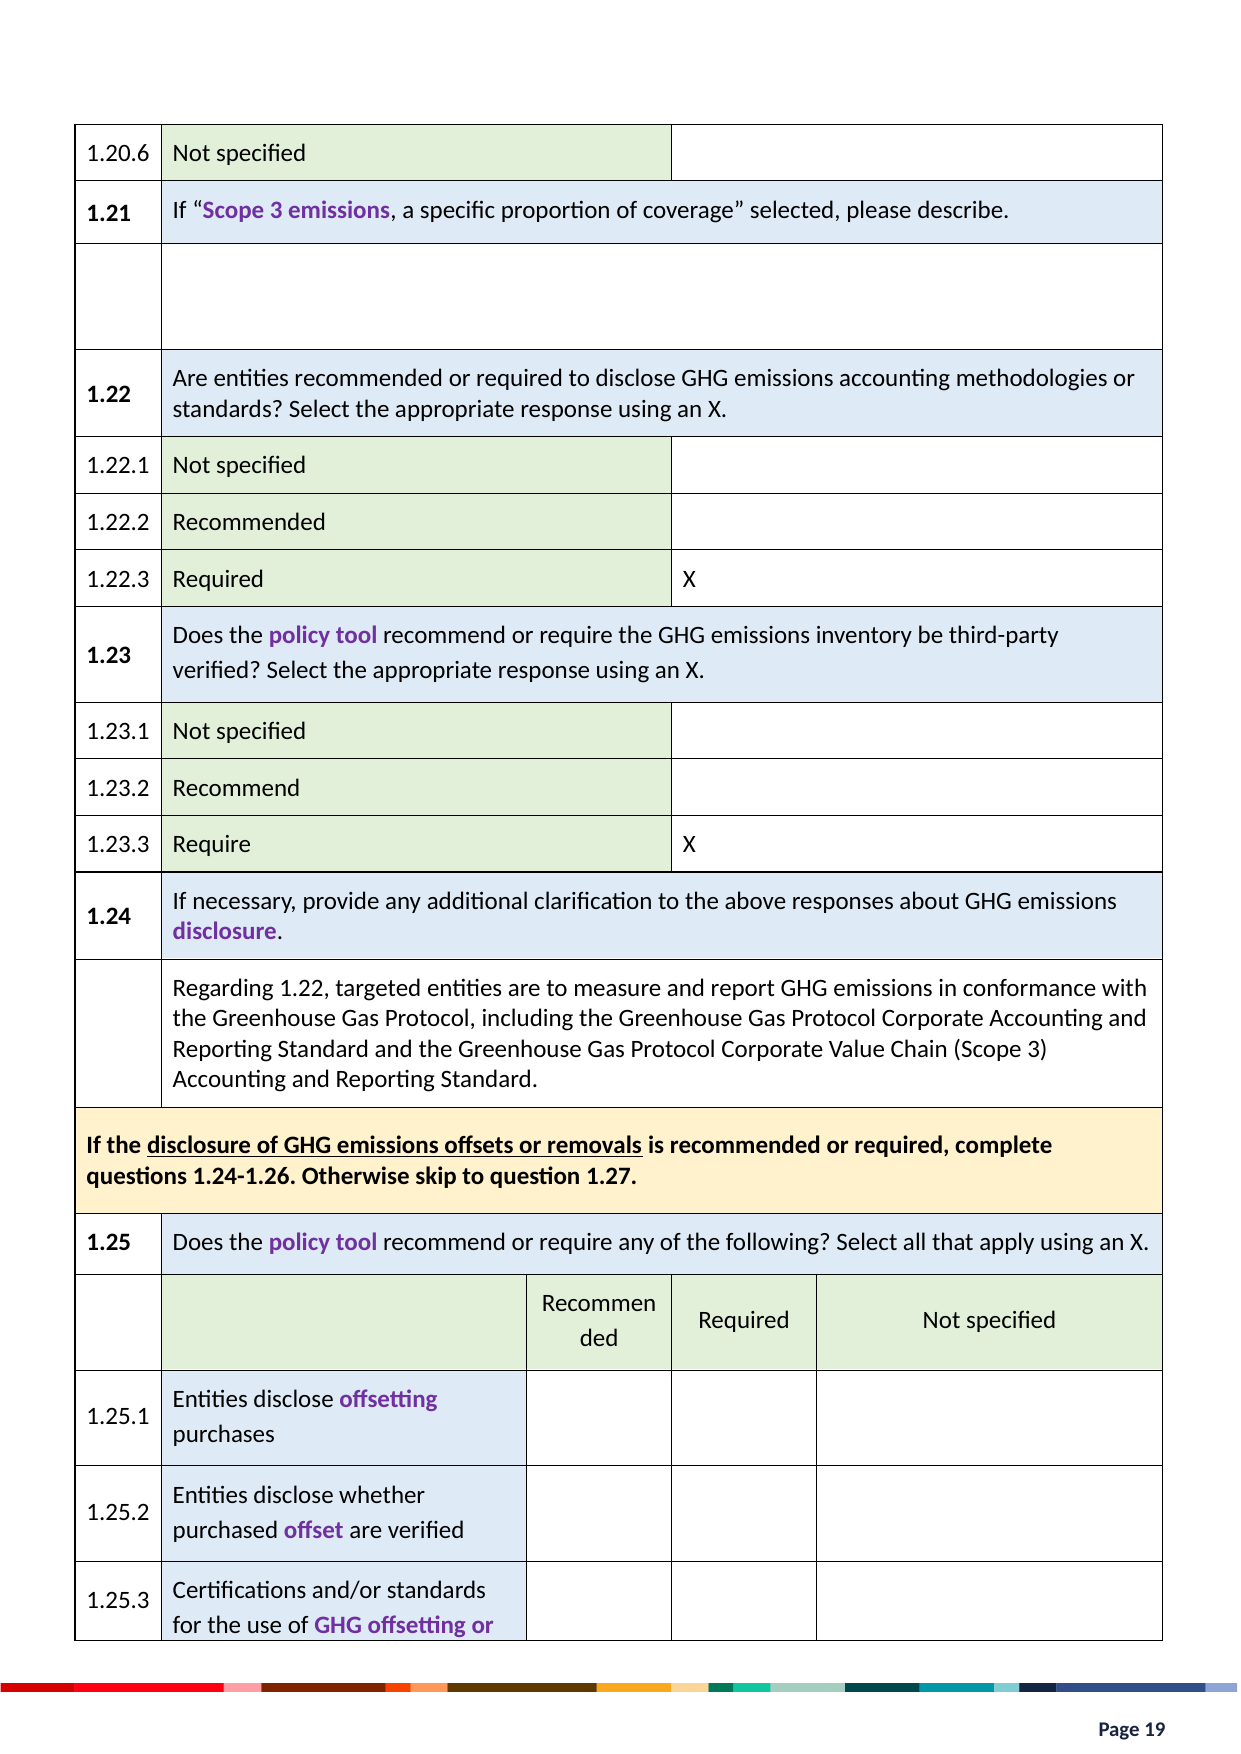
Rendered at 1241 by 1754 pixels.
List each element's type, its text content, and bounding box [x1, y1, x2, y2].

table_cell Not specified [817, 1275, 1162, 1369]
table_cell [817, 1466, 1162, 1561]
table_cell X [672, 816, 1162, 871]
table_cell [817, 1371, 1162, 1465]
table_cell [817, 1562, 1162, 1640]
table_cell Entities disclose offsetting purchases [162, 1371, 526, 1465]
table_cell 1.21 [76, 181, 161, 243]
table_cell 1.25.1 [76, 1371, 161, 1465]
table_cell [672, 703, 1162, 758]
table_cell 1.22 [76, 350, 161, 436]
table_cell 1.23.2 [76, 759, 161, 815]
table_cell Required [672, 1275, 816, 1369]
table_cell 1.20.6 [76, 125, 161, 180]
table_cell Recommend [162, 759, 671, 815]
table_cell If “Scope 3 emissions, a specific proportion of coverage” selected, please describe. [162, 181, 1162, 243]
table_cell Not specified [162, 703, 671, 758]
table_cell Does the policy tool recommend or require any of the following? Select all that apply using an X. [162, 1214, 1162, 1274]
table_cell 1.23.3 [76, 816, 161, 871]
table_cell Entities disclose whether purchased offset are verified [162, 1466, 526, 1561]
table_cell If the disclosure of GHG emissions offsets or removals is recommended or required, complete questions 1.24-1.26. Otherwise skip to question 1.27. [76, 1108, 1162, 1213]
table_cell [527, 1466, 671, 1561]
table_cell 1.23 [76, 607, 161, 702]
table_cell [672, 437, 1162, 493]
table_cell [527, 1371, 671, 1465]
table_cell [672, 1371, 816, 1465]
table_cell Does the policy tool recommend or require the GHG emissions inventory be third-party verified? Select the appropriate response using an X. [162, 607, 1162, 702]
table_cell [162, 244, 1162, 349]
table_cell [672, 125, 1162, 180]
table_cell Regarding 1.22, targeted entities are to measure and report GHG emissions in conformance with the Greenhouse Gas Protocol, including the Greenhouse Gas Protocol Corporate Accounting and Reporting Standard and the Greenhouse Gas Protocol Corporate Value Chain (Scope 3) Accounting and Reporting Standard. [162, 960, 1162, 1107]
table_cell [527, 1562, 671, 1640]
picture [0, 1683, 1236, 1692]
table_cell [672, 759, 1162, 815]
table_cell [162, 1275, 526, 1369]
table_cell 1.25.2 [76, 1466, 161, 1561]
table_cell [672, 1562, 816, 1640]
table_cell [76, 244, 161, 349]
table_cell 1.25.3 [76, 1562, 161, 1640]
table_cell 1.22.1 [76, 437, 161, 493]
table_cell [162, 1562, 526, 1640]
table_cell Not specified [162, 437, 671, 493]
table_cell Recommended [162, 494, 671, 549]
table_cell 1.22.3 [76, 550, 161, 606]
table_cell [672, 494, 1162, 549]
table_cell Required [162, 550, 671, 606]
table_cell If necessary, provide any additional clarification to the above responses about GHG emissions disclosure. [162, 873, 1162, 958]
table_cell [76, 960, 161, 1107]
table_cell Are entities recommended or required to disclose GHG emissions accounting methodologies or standards? Select the appropriate response using an X. [162, 350, 1162, 436]
table_cell Require [162, 816, 671, 871]
table_cell 1.24 [76, 873, 161, 958]
table_cell 1.23.1 [76, 703, 161, 758]
table_cell [76, 1275, 161, 1369]
table_cell 1.22.2 [76, 494, 161, 549]
table_cell Not specified [162, 125, 671, 180]
table_cell X [672, 550, 1162, 606]
table_cell Recommended [527, 1275, 671, 1369]
table_cell [672, 1466, 816, 1561]
table_cell 1.25 [76, 1214, 161, 1274]
